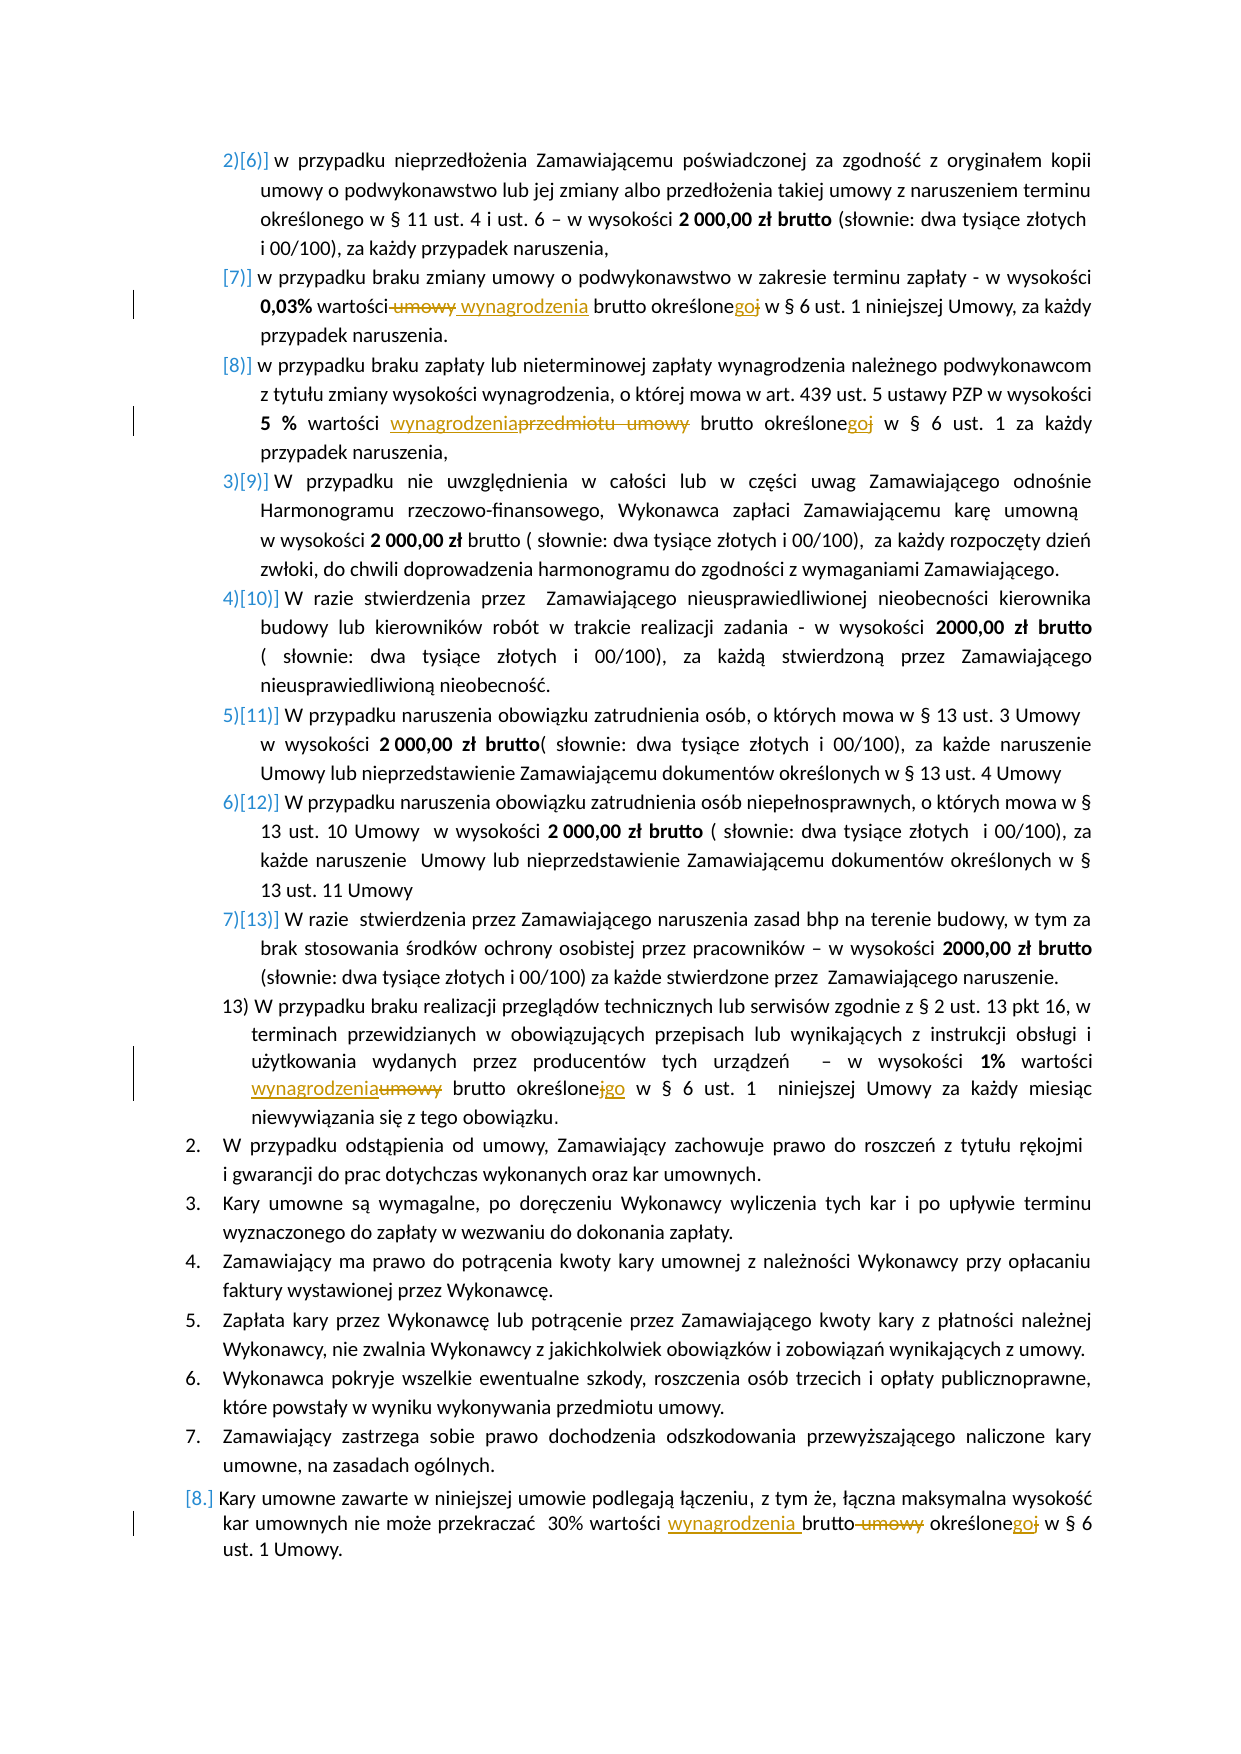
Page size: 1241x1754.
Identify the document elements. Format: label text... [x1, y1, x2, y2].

list Zapłata kary przez Wykonawcę lub potrącenie przez Zamawiającego kwoty kary z płatności należnej Wykonawcy, nie zwalnia Wykonawcy z jakichkolwiek obowiązków i zobowiązań wynikających z umowy. [185, 1307, 1093, 1361]
list Zamawiający zastrzega sobie prawo dochodzenia odszkodowania przewyższającego naliczone kary umowne, na zasadach ogólnych. [185, 1423, 1093, 1478]
list W przypadku odstąpienia od umowy, Zamawiający zachowuje prawo do roszczeń z tytułu rękojmi i gwarancji do prac dotychczas wykonanych oraz kar umownych. [185, 1132, 1093, 1186]
list w przypadku braku zapłaty lub nieterminowej zapłaty wynagrodzenia należnego podwykonawcom z tytułu zmiany wysokości wynagrodzenia, o której mowa w art. 439 ust. 5 ustawy PZP w wysokości 5 % wartości brutto określone w § 6 ust. 1 za każdy przypadek naruszenia, [223, 352, 1093, 465]
list Kary umowne zawarte w niniejszej umowie podlegają łączeniu, z tym że, łączna maksymalna wysokość kar umownych nie może przekraczać 30% wartości brutto określone w § 6 ust. 1 Umowy. [185, 1482, 1093, 1561]
list Kary umowne są wymagalne, po doręczeniu Wykonawcy wyliczenia tych kar i po upływie terminu wyznaczonego do zapłaty w wezwaniu do dokonania zapłaty. [185, 1190, 1093, 1245]
list Wykonawca pokryje wszelkie ewentualne szkody, roszczenia osób trzecich i opłaty publicznoprawne, które powstały w wyniku wykonywania przedmiotu umowy. [185, 1365, 1093, 1420]
list W przypadku naruszenia obowiązku zatrudnienia osób niepełnosprawnych, o których mowa w § 13 ust. 10 Umowy w wysokości 2 000,00 zł brutto ( słownie: dwa tysiące złotych i 00/100), za każde naruszenie Umowy lub nieprzedstawienie Zamawiającemu dokumentów określonych w § 13 ust. 11 Umowy [223, 789, 1093, 902]
list W przypadku nie uwzględnienia w całości lub w części uwag Zamawiającego odnośnie Harmonogramu rzeczowo-finansowego, Wykonawca zapłaci Zamawiającemu karę umowną w wysokości 2 000,00 zł brutto ( słownie: dwa tysiące złotych i 00/100), za każdy rozpoczęty dzień zwłoki, do chwili doprowadzenia harmonogramu do zgodności z wymaganiami Zamawiającego. [223, 468, 1093, 581]
list w przypadku braku zmiany umowy o podwykonawstwo w zakresie terminu zapłaty - w wysokości 0,03% wartości brutto określone w § 6 ust. 1 niniejszej Umowy, za każdy przypadek naruszenia. [223, 264, 1093, 348]
list W razie stwierdzenia przez Zamawiającego nieusprawiedliwionej nieobecności kierownika budowy lub kierowników robót w trakcie realizacji zadania - w wysokości 2000,00 zł brutto ( słownie: dwa tysiące złotych i 00/100), za każdą stwierdzoną przez Zamawiającego nieusprawiedliwioną nieobecność. [223, 585, 1093, 698]
list Zamawiający ma prawo do potrącenia kwoty kary umownej z należności Wykonawcy przy opłacaniu faktury wystawionej przez Wykonawcę. [185, 1248, 1093, 1303]
list W razie stwierdzenia przez Zamawiającego naruszenia zasad bhp na terenie budowy, w tym za brak stosowania środków ochrony osobistej przez pracowników – w wysokości 2000,00 zł brutto (słownie: dwa tysiące złotych i 00/100) za każde stwierdzone przez Zamawiającego naruszenie. [223, 906, 1093, 990]
list w przypadku nieprzedłożenia Zamawiającemu poświadczonej za zgodność z oryginałem kopii umowy o podwykonawstwo lub jej zmiany albo przedłożenia takiej umowy z naruszeniem terminu określonego w § 11 ust. 4 i ust. 6 – w wysokości 2 000,00 zł brutto (słownie: dwa tysiące złotych i 00/100), za każdy przypadek naruszenia, [223, 148, 1093, 261]
list W przypadku naruszenia obowiązku zatrudnienia osób, o których mowa w § 13 ust. 3 Umowy w wysokości 2 000,00 zł brutto( słownie: dwa tysiące złotych i 00/100), za każde naruszenie Umowy lub nieprzedstawienie Zamawiającemu dokumentów określonych w § 13 ust. 4 Umowy [223, 702, 1093, 786]
text 13) W przypadku braku realizacji przeglądów technicznych lub serwisów zgodnie z § 2 ust. 13 pkt 16, w terminach przewidzianych w obowiązujących przepisach lub wynikających z instrukcji obsługi i użytkowania wydanych przez producentów tych urządzeń – w wysokości 1% wartości brutto określone w § 6 ust. 1 niniejszej Umowy za każdy miesiąc niewywiązania się z tego obowiązku. [222, 993, 1093, 1130]
